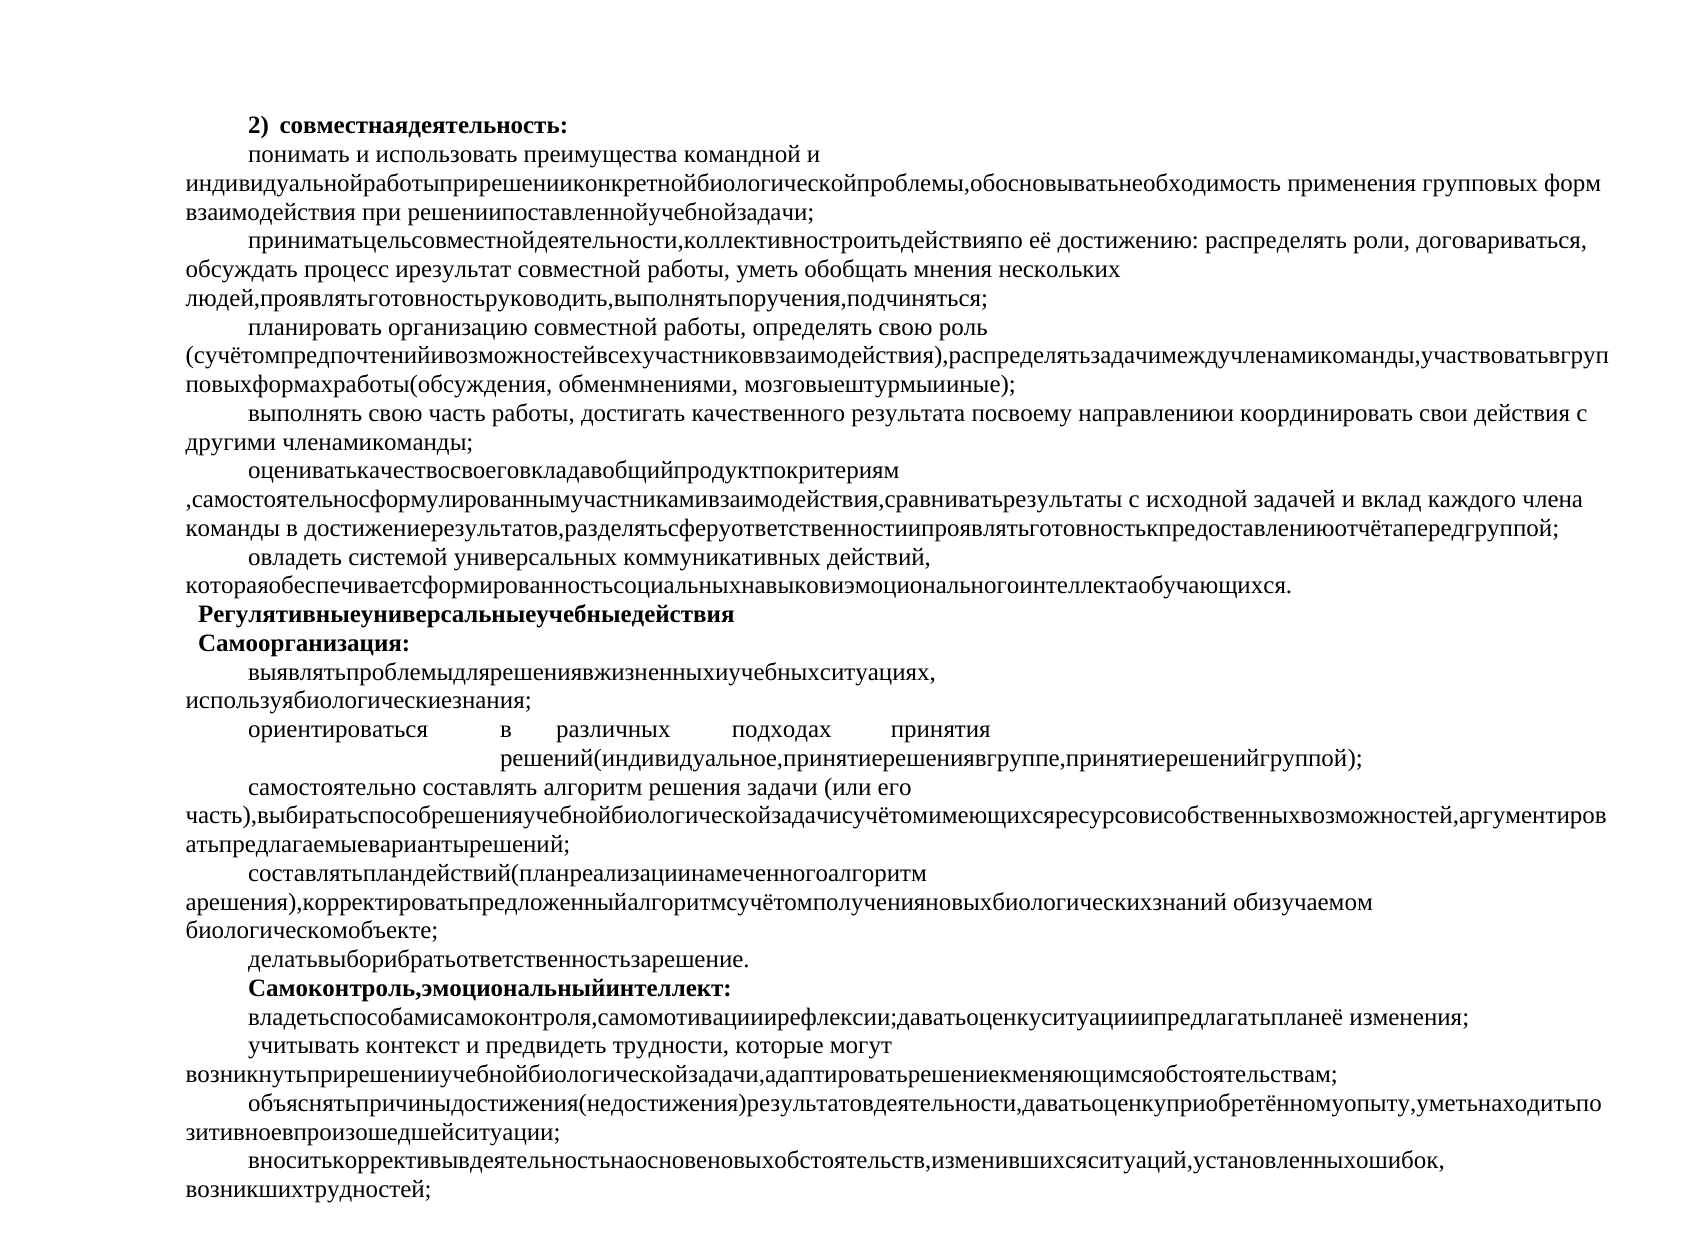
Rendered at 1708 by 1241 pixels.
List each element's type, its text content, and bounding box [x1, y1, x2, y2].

text составлятьпландействий(планреализациинамеченногоалгоритмарешения),корректироватьпредложенныйалгоритмсучётомполученияновыхбиологическихзнаний обизучаемом биологическомобъекте; [185, 858, 1610, 944]
text самостоятельно составлять алгоритм решения задачи (или его часть),выбиратьспособрешенияучебнойбиологическойзадачисучётомимеющихсяресурсовисобственныхвозможностей,аргументироватьпредлагаемыевариантырешений; [185, 772, 1609, 858]
text Самоконтроль,эмоциональныйинтеллект: [248, 973, 1630, 1002]
text объяснятьпричиныдостижения(недостижения)результатовдеятельности,даватьоценкуприобретённомуопыту,уметьнаходитьпозитивноевпроизошедшейситуации; [185, 1088, 1610, 1145]
text ориентироваться в различных подходах принятия решений(индивидуальное,принятиерешениявгруппе,принятиерешенийгруппой); [185, 714, 1610, 772]
text Регулятивныеуниверсальныеучебныедействия [198, 599, 1296, 628]
text делатьвыборибратьответственностьзарешение. [248, 944, 1630, 973]
list совместнаядеятельность: [248, 110, 1630, 139]
text овладеть системой универсальных коммуникативных действий, котораяобеспечиваетсформированностьсоциальныхнавыковиэмоциональногоинтеллектаобучающихся. [185, 542, 1609, 599]
text Самоорганизация: [198, 628, 1296, 657]
text выявлятьпроблемыдлярешениявжизненныхиучебныхситуациях, [248, 657, 1630, 685]
text владетьспособамисамоконтроля,самомотивацииирефлексии;даватьоценкуситуацииипредлагатьпланеё изменения; [248, 1002, 1492, 1030]
text используябиологическиезнания; [185, 685, 1630, 714]
text планировать организацию совместной работы, определять свою роль (сучётомпредпочтенийивозможностейвсехучастниковвзаимодействия),распределятьзадачимеждучленамикоманды,участвоватьвгрупповыхформахработы(обсуждения, обменмнениями, мозговыештурмыииные); [185, 312, 1610, 398]
text выполнять свою часть работы, достигать качественного результата посвоему направлениюи координировать свои действия с другими членамикоманды; [185, 398, 1609, 455]
text оцениватькачествосвоеговкладавобщийпродуктпокритериям,самостоятельносформулированнымучастникамивзаимодействия,сравниватьрезультаты с исходной задачей и вклад каждого члена команды в достижениерезультатов,разделятьсферуответственностиипроявлятьготовностькпредоставлениюотчётапередгруппой; [185, 455, 1611, 542]
text понимать и использовать преимущества командной и индивидуальнойработыприрешенииконкретнойбиологическойпроблемы,обосновыватьнеобходимость применения групповых форм взаимодействия при решениипоставленнойучебнойзадачи; [185, 139, 1610, 225]
text приниматьцельсовместнойдеятельности,коллективностроитьдействияпо её достижению: распределять роли, договариваться, обсуждать процесс ирезультат совместной работы, уметь обобщать мнения нескольких людей,проявлятьготовностьруководить,выполнятьпоручения,подчиняться; [185, 225, 1610, 312]
text вноситькоррективывдеятельностьнаосновеновыхобстоятельств,изменившихсяситуаций,установленныхошибок, возникшихтрудностей; [185, 1145, 1610, 1203]
text учитывать контекст и предвидеть трудности, которые могут возникнутьприрешенииучебнойбиологическойзадачи,адаптироватьрешениекменяющимсяобстоятельствам; [185, 1030, 1610, 1088]
